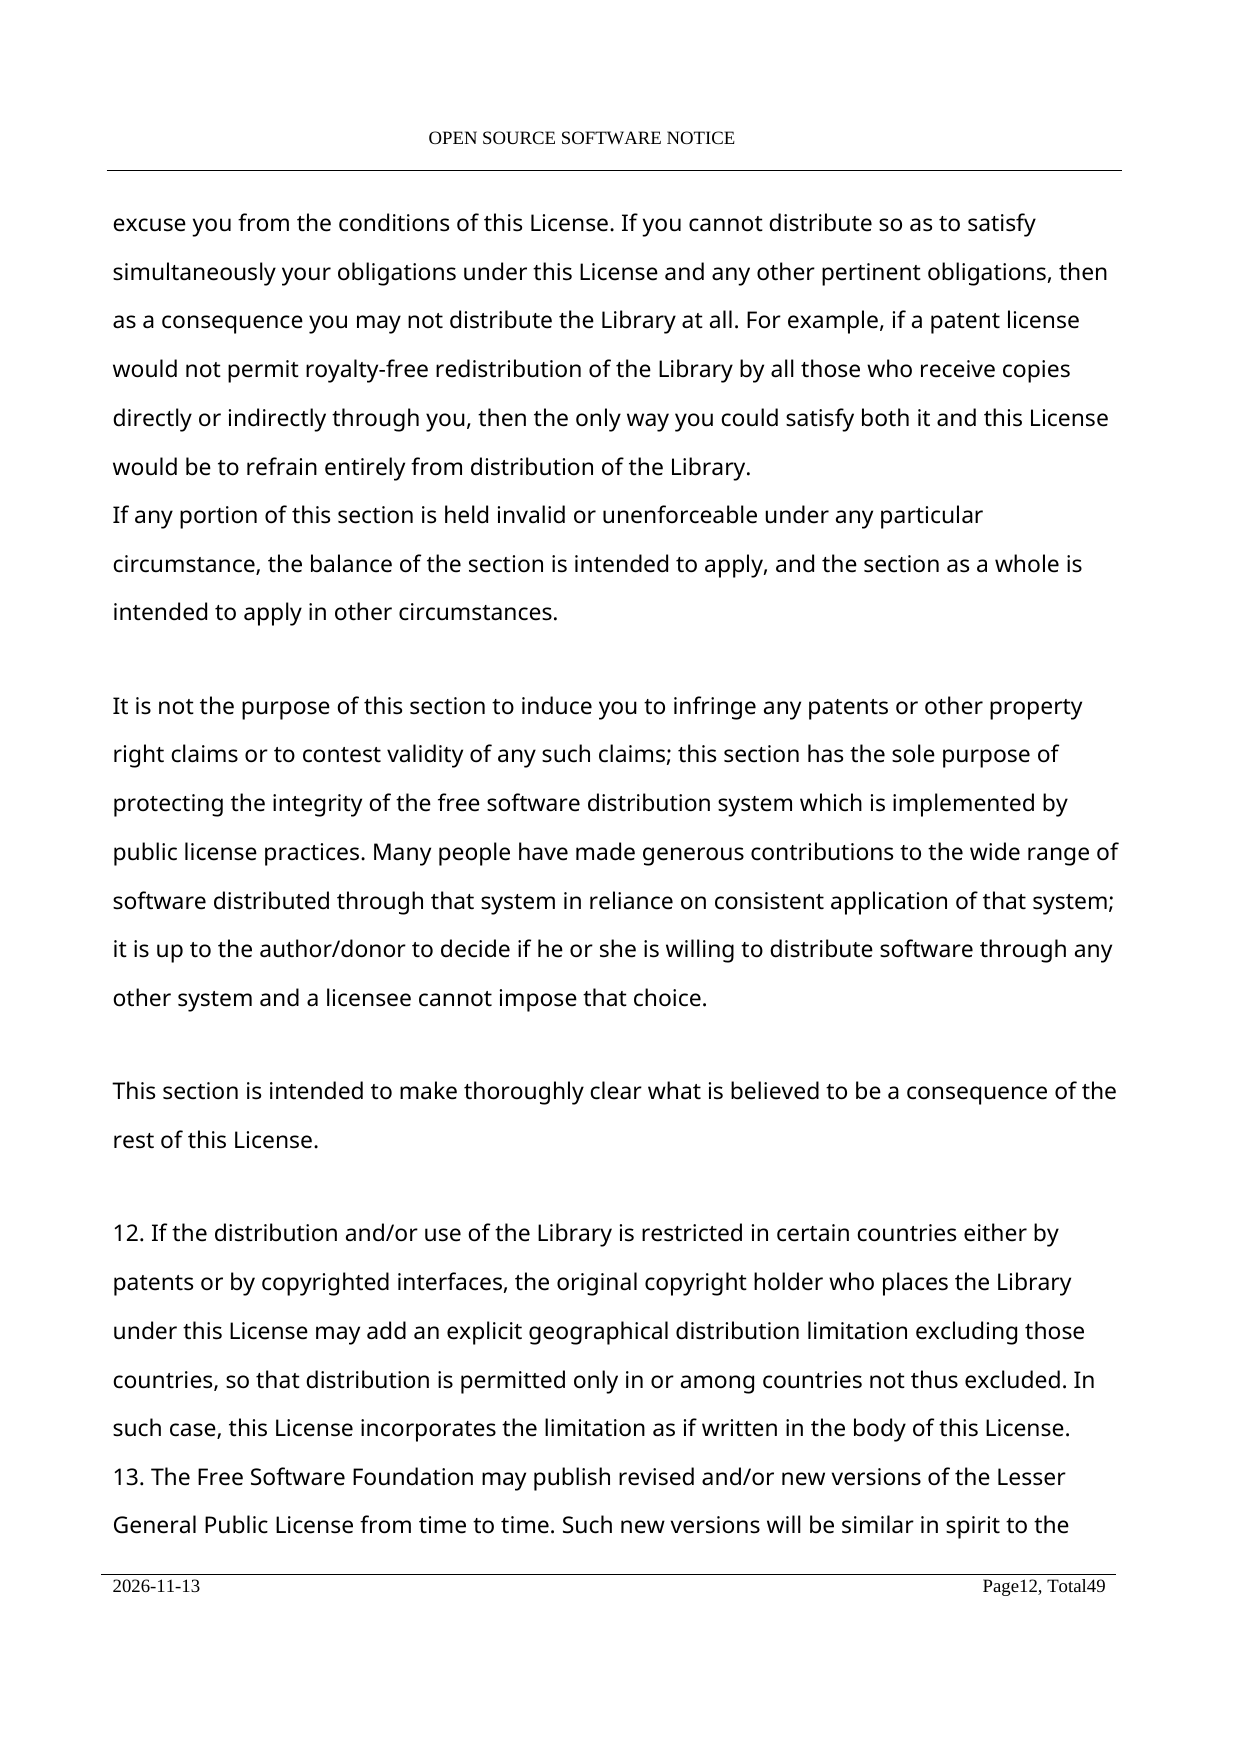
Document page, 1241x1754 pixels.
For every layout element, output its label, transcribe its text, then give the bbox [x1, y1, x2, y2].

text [112, 1460, 1128, 1541]
text If any portion of this section is held invalid or unenforceable under any particular circumstance, the balance of the section is intended to apply, and the section as a whole is intended to apply in other circumstances. [112, 498, 1128, 628]
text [112, 206, 1128, 483]
text This section is intended to make thoroughly clear what is believed to be a consequence of the rest of this License. [112, 1075, 1128, 1156]
text It is not the purpose of this section to induce you to infringe any patents or other property right claims or to contest validity of any such claims; this section has the sole purpose of protecting the integrity of the free software distribution system which is implemented by public license practices. Many people have made generous contributions to the wide range of software distributed through that system in reliance on consistent application of that system; it is up to the author/donor to decide if he or she is willing to distribute software through any other system and a licensee cannot impose that choice. [112, 689, 1128, 1014]
text 12. If the distribution and/or use of the Library is restricted in certain countries either by patents or by copyrighted interfaces, the original copyright holder who places the Library under this License may add an explicit geographical distribution limitation excluding those countries, so that distribution is permitted only in or among countries not thus excluded. In such case, this License incorporates the limitation as if written in the body of this License. [112, 1217, 1128, 1444]
